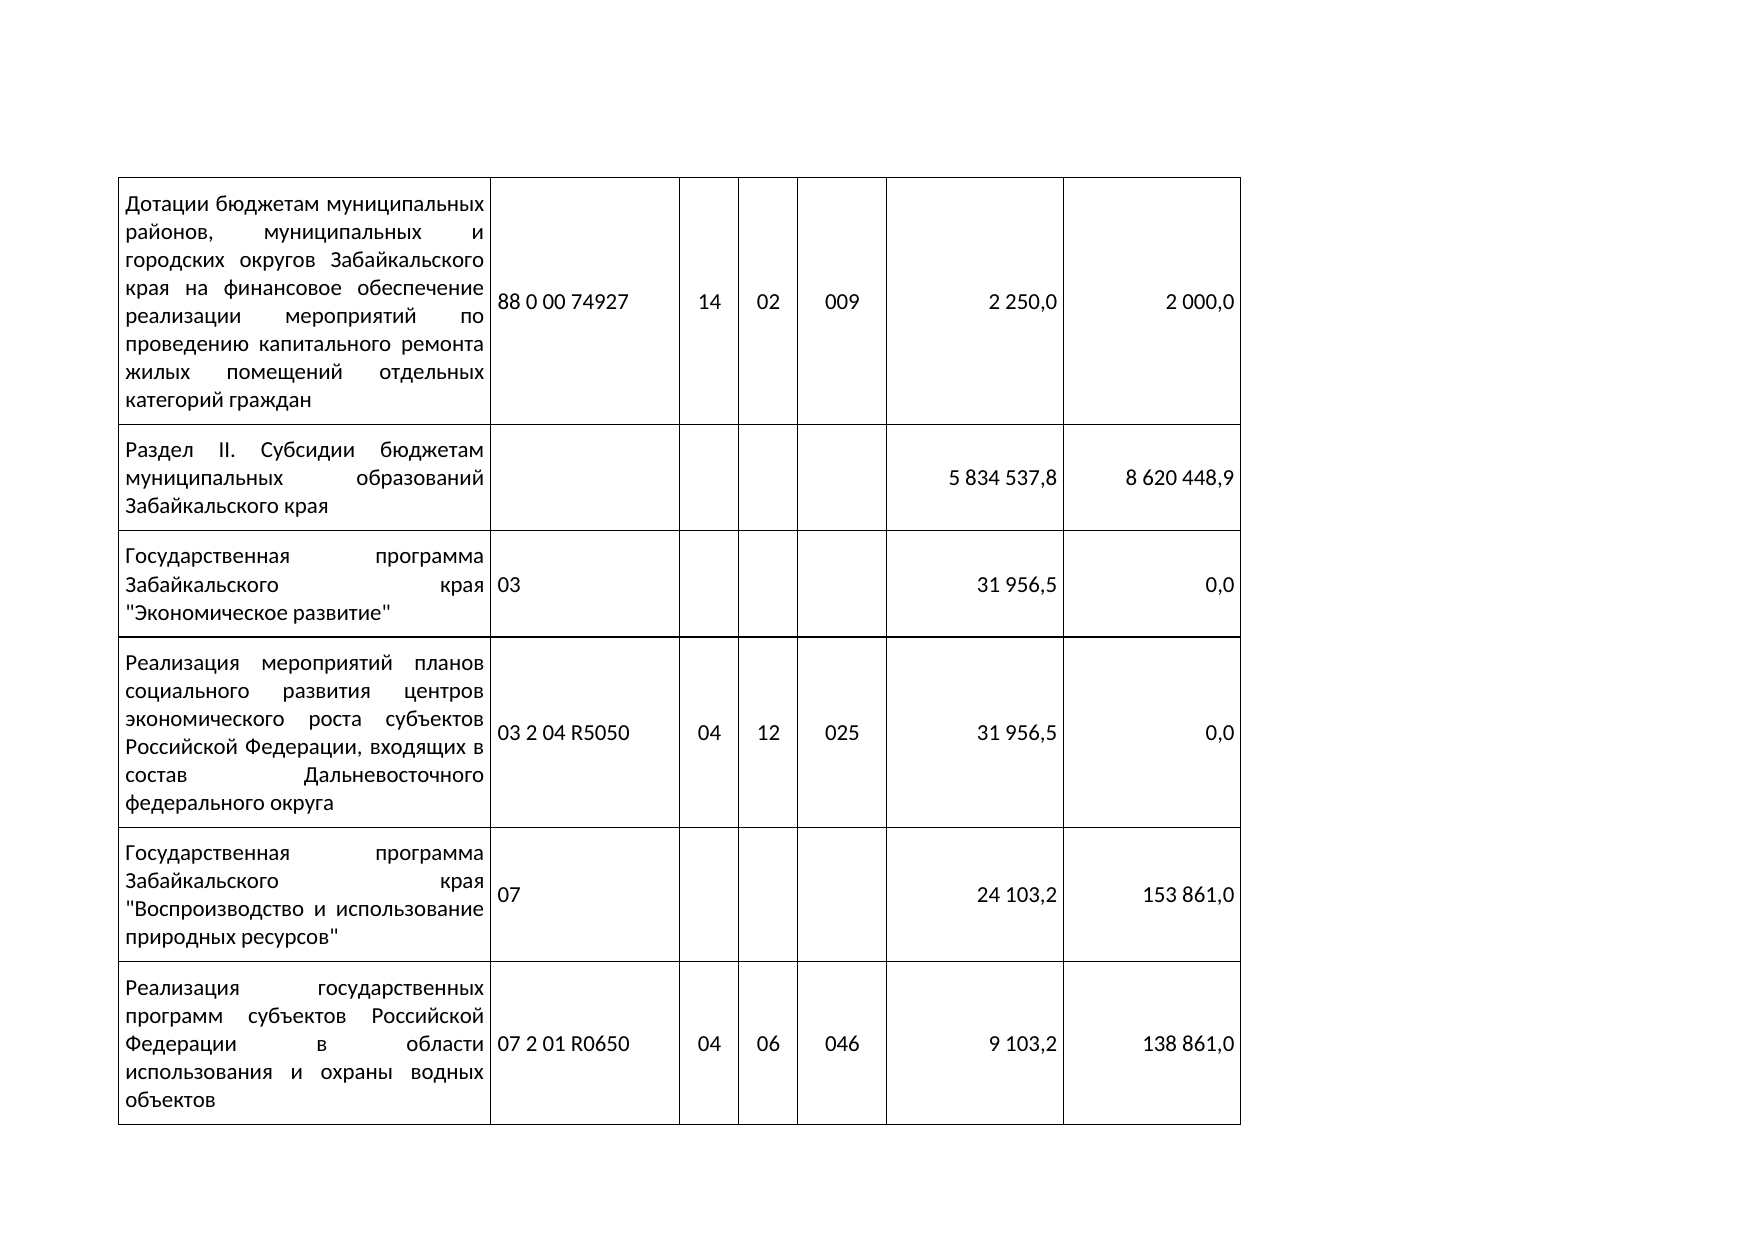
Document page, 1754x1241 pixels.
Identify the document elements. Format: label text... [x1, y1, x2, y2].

table_cell 31 956,5 [887, 638, 1063, 827]
table_cell 046 [798, 962, 886, 1123]
table_cell 0,0 [1064, 638, 1240, 827]
table_cell 8 620 448,9 [1064, 425, 1240, 530]
table_cell 31 956,5 [887, 531, 1063, 636]
table_cell 07 [491, 828, 679, 961]
table_cell Реализация мероприятий планов социального развития центров экономического роста субъектов Российской Федерации, входящих в состав Дальневосточного федерального округа [119, 638, 490, 827]
table_cell [798, 828, 886, 961]
table_cell [739, 425, 797, 530]
table_cell 24 103,2 [887, 828, 1063, 961]
table_cell 009 [798, 178, 886, 424]
table_cell 04 [680, 638, 738, 827]
table_cell Государственная программа Забайкальского края "Экономическое развитие" [119, 531, 490, 636]
table_cell 88 0 00 74927 [491, 178, 679, 424]
table_cell [680, 425, 738, 530]
table_cell 9 103,2 [887, 962, 1063, 1123]
table_cell 5 834 537,8 [887, 425, 1063, 530]
table_cell Государственная программа Забайкальского края "Воспроизводство и использование природных ресурсов" [119, 828, 490, 961]
table_cell 14 [680, 178, 738, 424]
table_cell [680, 828, 738, 961]
table_cell 153 861,0 [1064, 828, 1240, 961]
table_cell 138 861,0 [1064, 962, 1240, 1123]
table_cell Раздел II. Субсидии бюджетам муниципальных образований Забайкальского края [119, 425, 490, 530]
table_cell Реализация государственных программ субъектов Российской Федерации в области использования и охраны водных объектов [119, 962, 490, 1123]
table_cell [798, 425, 886, 530]
table_cell [798, 531, 886, 636]
table_cell 2 000,0 [1064, 178, 1240, 424]
table_cell 12 [739, 638, 797, 827]
table_cell 03 [491, 531, 679, 636]
table_cell [491, 425, 679, 530]
table_cell Дотации бюджетам муниципальных районов, муниципальных и городских округов Забайкальского края на финансовое обеспечение реализации мероприятий по проведению капитального ремонта жилых помещений отдельных категорий граждан [119, 178, 490, 424]
table_cell 025 [798, 638, 886, 827]
table_cell [739, 531, 797, 636]
table_cell 2 250,0 [887, 178, 1063, 424]
table_cell [680, 531, 738, 636]
table_cell [739, 828, 797, 961]
table_cell 03 2 04 R5050 [491, 638, 679, 827]
table_cell 04 [680, 962, 738, 1123]
table_cell 06 [739, 962, 797, 1123]
table_cell 02 [739, 178, 797, 424]
table_cell 0,0 [1064, 531, 1240, 636]
table_cell 07 2 01 R0650 [491, 962, 679, 1123]
